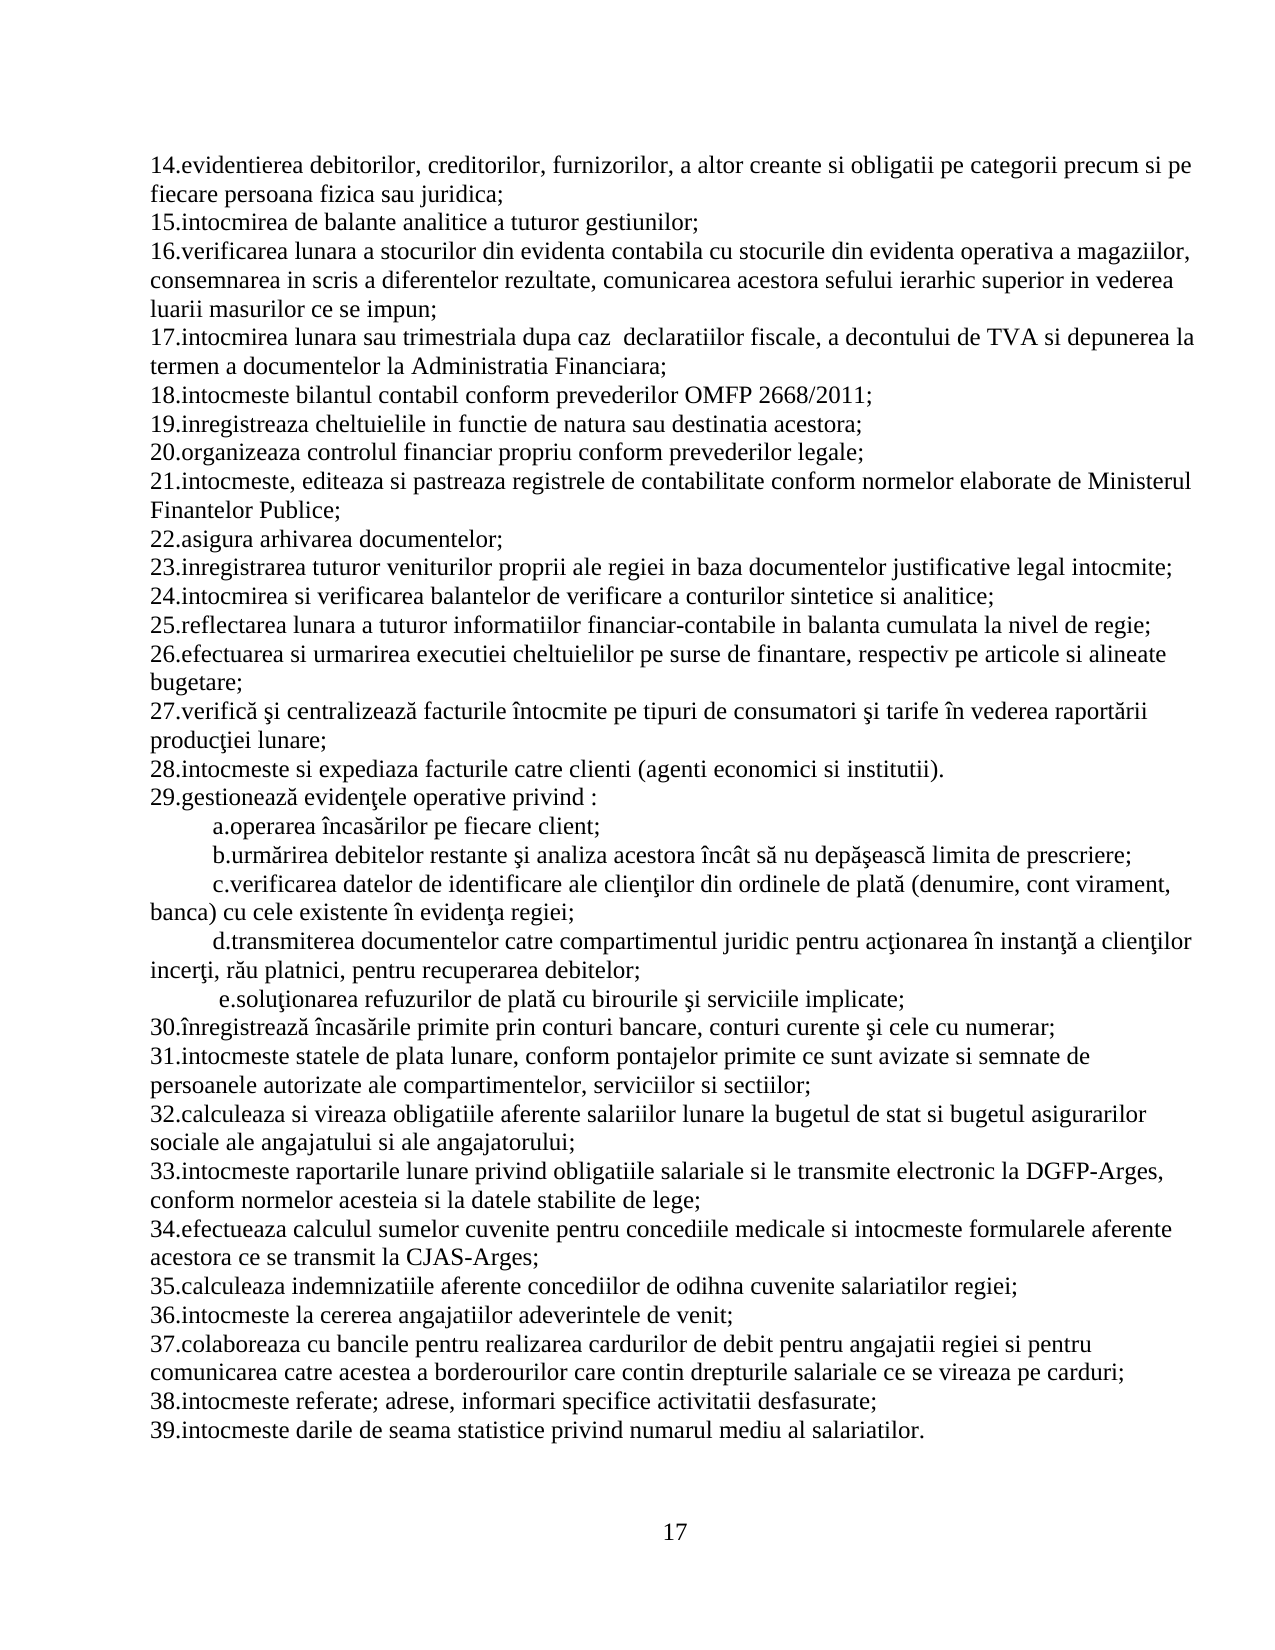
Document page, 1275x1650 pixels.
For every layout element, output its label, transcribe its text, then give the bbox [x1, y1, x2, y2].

text 31.intocmeste statele de plata lunare, conform pontajelor primite ce sunt avizate si semnate de persoanele autorizate ale compartimentelor, serviciilor si sectiilor; [150, 1041, 1200, 1099]
text 39.intocmeste darile de seama statistice privind numarul mediu al salariatilor. [150, 1415, 1200, 1444]
text 38.intocmeste referate; adrese, informari specifice activitatii desfasurate; [150, 1386, 1200, 1415]
text 18.intocmeste bilantul contabil conform prevederilor OMFP 2668/2011; [150, 380, 1200, 409]
text 35.calculeaza indemnizatiile aferente concediilor de odihna cuvenite salariatilor regiei; [150, 1271, 1200, 1300]
text 17.intocmirea lunara sau trimestriala dupa caz declaratiilor fiscale, a decontului de TVA si depunerea la termen a documentelor la Administratia Financiara; [150, 322, 1200, 380]
text 25.reflectarea lunara a tuturor informatiilor financiar-contabile in balanta cumulata la nivel de regie; [150, 610, 1200, 639]
text a.operarea încasărilor pe fiecare client; [150, 811, 1200, 840]
text 16.verificarea lunara a stocurilor din evidenta contabila cu stocurile din evidenta operativa a magaziilor, consemnarea in scris a diferentelor rezultate, comunicarea acestora sefului ierarhic superior in vederea luarii masurilor ce se impun; [150, 236, 1200, 322]
text d.transmiterea documentelor catre compartimentul juridic pentru acţionarea în instanţă a clienţilor incerţi, rău platnici, pentru recuperarea debitelor; [150, 926, 1200, 984]
text e.soluţionarea refuzurilor de plată cu birourile şi serviciile implicate; [150, 984, 1200, 1012]
text 26.efectuarea si urmarirea executiei cheltuielilor pe surse de finantare, respectiv pe articole si alineate bugetare; [150, 639, 1200, 696]
text 20.organizeaza controlul financiar propriu conform prevederilor legale; [150, 437, 1200, 466]
text 28.intocmeste si expediaza facturile catre clienti (agenti economici si institutii). [150, 754, 1200, 782]
text 23.inregistrarea tuturor veniturilor proprii ale regiei in baza documentelor justificative legal intocmite; 24.intocmirea si verificarea balantelor de verificare a conturilor sintetice si analitice; [150, 552, 1200, 610]
text 36.intocmeste la cererea angajatiilor adeverintele de venit; [150, 1300, 1200, 1329]
text 37.colaboreaza cu bancile pentru realizarea cardurilor de debit pentru angajatii regiei si pentru comunicarea catre acestea a borderourilor care contin drepturile salariale ce se vireaza pe carduri; [150, 1329, 1200, 1386]
text b.urmărirea debitelor restante şi analiza acestora încât să nu depăşească limita de prescriere; [150, 840, 1200, 869]
text 15.intocmirea de balante analitice a tuturor gestiunilor; [150, 207, 1200, 236]
text c.verificarea datelor de identificare ale clienţilor din ordinele de plată (denumire, cont virament, banca) cu cele existente în evidenţa regiei; [150, 869, 1200, 926]
text 33.intocmeste raportarile lunare privind obligatiile salariale si le transmite electronic la DGFP-Arges, conform normelor acesteia si la datele stabilite de lege; [150, 1156, 1200, 1214]
text 22.asigura arhivarea documentelor; [150, 524, 1200, 552]
text 34.efectueaza calculul sumelor cuvenite pentru concediile medicale si intocmeste formularele aferente acestora ce se transmit la CJAS-Arges; [150, 1214, 1200, 1271]
text 19.inregistreaza cheltuielile in functie de natura sau destinatia acestora; [150, 409, 1200, 437]
text 29.gestionează evidenţele operative privind : [150, 782, 1200, 811]
text 32.calculeaza si vireaza obligatiile aferente salariilor lunare la bugetul de stat si bugetul asigurarilor sociale ale angajatului si ale angajatorului; [150, 1099, 1200, 1156]
subtitle 30.înregistrează încasările primite prin conturi bancare, conturi curente şi cele cu numerar; [150, 1012, 1200, 1041]
text 14.evidentierea debitorilor, creditorilor, furnizorilor, a altor creante si obligatii pe categorii precum si pe fiecare persoana fizica sau juridica; [150, 150, 1200, 207]
text 21.intocmeste, editeaza si pastreaza registrele de contabilitate conform normelor elaborate de Ministerul Finantelor Publice; [150, 466, 1200, 524]
text 27.verifică şi centralizează facturile întocmite pe tipuri de consumatori şi tarife în vederea raportării producţiei lunare; [150, 696, 1200, 754]
